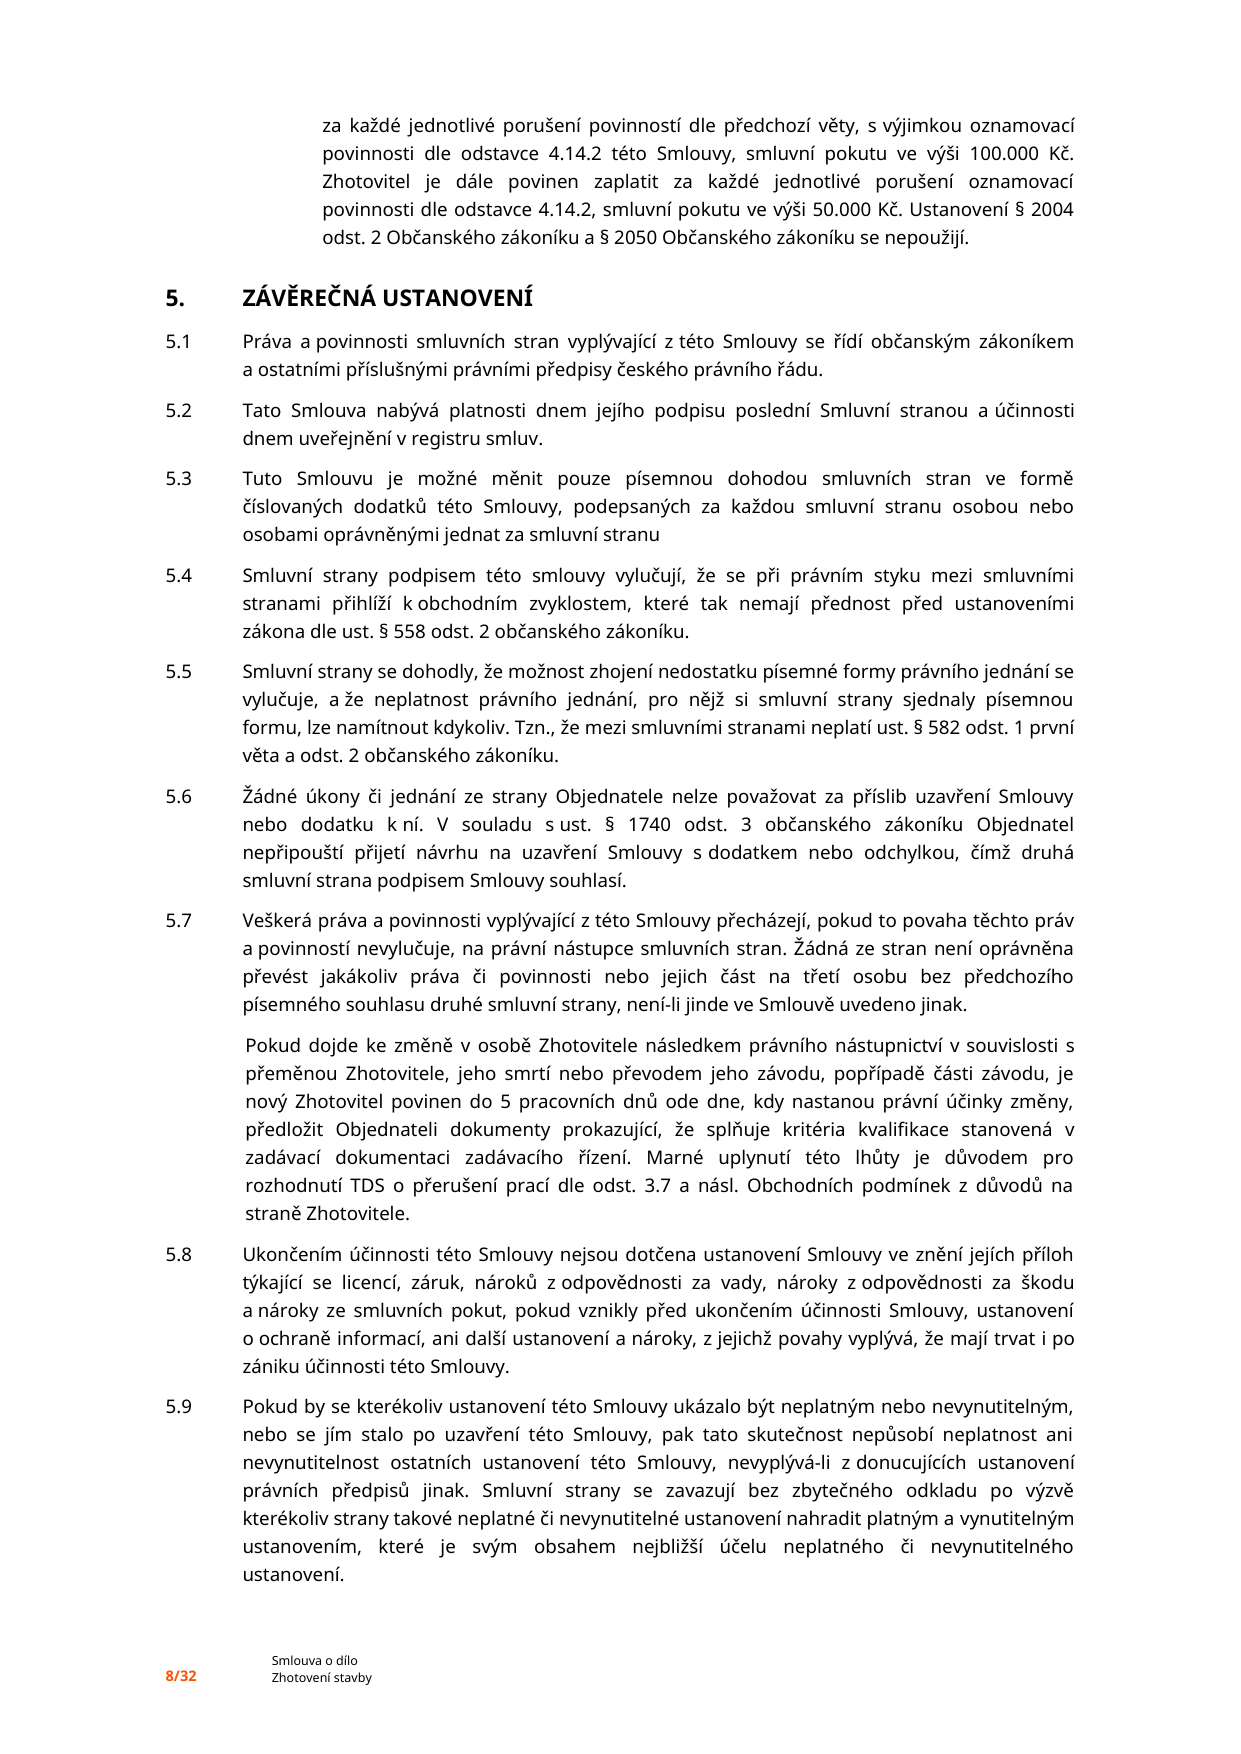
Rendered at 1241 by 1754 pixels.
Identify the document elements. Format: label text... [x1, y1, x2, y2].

text Tuto Smlouvu je možné měnit pouze písemnou dohodou smluvních stran ve formě číslovaných dodatků této Smlouvy, podepsaných za každou smluvní stranu osobou nebo osobami oprávněnými jednat za smluvní stranu [165, 465, 1075, 547]
text Veškerá práva a povinnosti vyplývající z této Smlouvy přecházejí, pokud to povaha těchto práv a povinností nevylučuje, na právní nástupce smluvních stran. Žádná ze stran není oprávněna převést jakákoliv práva či povinnosti nebo jejich část na třetí osobu bez předchozího písemného souhlasu druhé smluvní strany, není-li jinde ve Smlouvě uvedeno jinak. [165, 908, 1075, 1017]
list Pokud dojde ke změně v osobě Zhotovitele následkem právního nástupnictví v souvislosti s přeměnou Zhotovitele, jeho smrtí nebo převodem jeho závodu, popřípadě části závodu, je nový Zhotovitel povinen do 5 pracovních dnů ode dne, kdy nastanou právní účinky změny, předložit Objednateli dokumenty prokazující, že splňuje kritéria kvalifikace stanovená v zadávací dokumentaci zadávacího řízení. Marné uplynutí této lhůty je důvodem pro rozhodnutí TDS o přerušení prací dle odst. 3.7 a násl. Obchodních podmínek z důvodů na straně Zhotovitele. [245, 1032, 1075, 1226]
text Ukončením účinnosti této Smlouvy nejsou dotčena ustanovení Smlouvy ve znění jejích příloh týkající se licencí, záruk, nároků z odpovědnosti za vady, nároky z odpovědnosti za škodu a nároky ze smluvních pokut, pokud vznikly před ukončením účinnosti Smlouvy, ustanovení o ochraně informací, ani další ustanovení a nároky, z jejichž povahy vyplývá, že mají trvat i po zániku účinnosti této Smlouvy. [165, 1241, 1075, 1378]
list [239, 112, 1075, 250]
text Žádné úkony či jednání ze strany Objednatele nelze považovat za příslib uzavření Smlouvy nebo dodatku k ní. V souladu s ust. § 1740 odst. 3 občanského zákoníku Objednatel nepřipouští přijetí návrhu na uzavření Smlouvy s dodatkem nebo odchylkou, čímž druhá smluvní strana podpisem Smlouvy souhlasí. [165, 783, 1075, 893]
list ZÁVĚREČNÁ USTANOVENÍ [165, 281, 1075, 313]
text Práva a povinnosti smluvních stran vyplývající z této Smlouvy se řídí občanským zákoníkem a ostatními příslušnými právními předpisy českého právního řádu. [165, 328, 1075, 382]
text Smluvní strany podpisem této smlouvy vylučují, že se při právním styku mezi smluvními stranami přihlíží k obchodním zvyklostem, které tak nemají přednost před ustanoveními zákona dle ust. § 558 odst. 2 občanského zákoníku. [165, 562, 1075, 643]
text Pokud by se kterékoliv ustanovení této Smlouvy ukázalo být neplatným nebo nevynutitelným, nebo se jím stalo po uzavření této Smlouvy, pak tato skutečnost nepůsobí neplatnost ani nevynutitelnost ostatních ustanovení této Smlouvy, nevyplývá-li z donucujících ustanovení právních předpisů jinak. Smluvní strany se zavazují bez zbytečného odkladu po výzvě kterékoliv strany takové neplatné či nevynutitelné ustanovení nahradit platným a vynutitelným ustanovením, které je svým obsahem nejbližší účelu neplatného či nevynutitelného ustanovení. [165, 1393, 1075, 1587]
text Smluvní strany se dohodly, že možnost zhojení nedostatku písemné formy právního jednání se vylučuje, a že neplatnost právního jednání, pro nějž si smluvní strany sjednaly písemnou formu, lze namítnout kdykoliv. Tzn., že mezi smluvními stranami neplatí ust. § 582 odst. 1 první věta a odst. 2 občanského zákoníku. [165, 658, 1075, 768]
text Tato Smlouva nabývá platnosti dnem jejího podpisu poslední Smluvní stranou a účinnosti dnem uveřejnění v registru smluv. [165, 397, 1075, 450]
